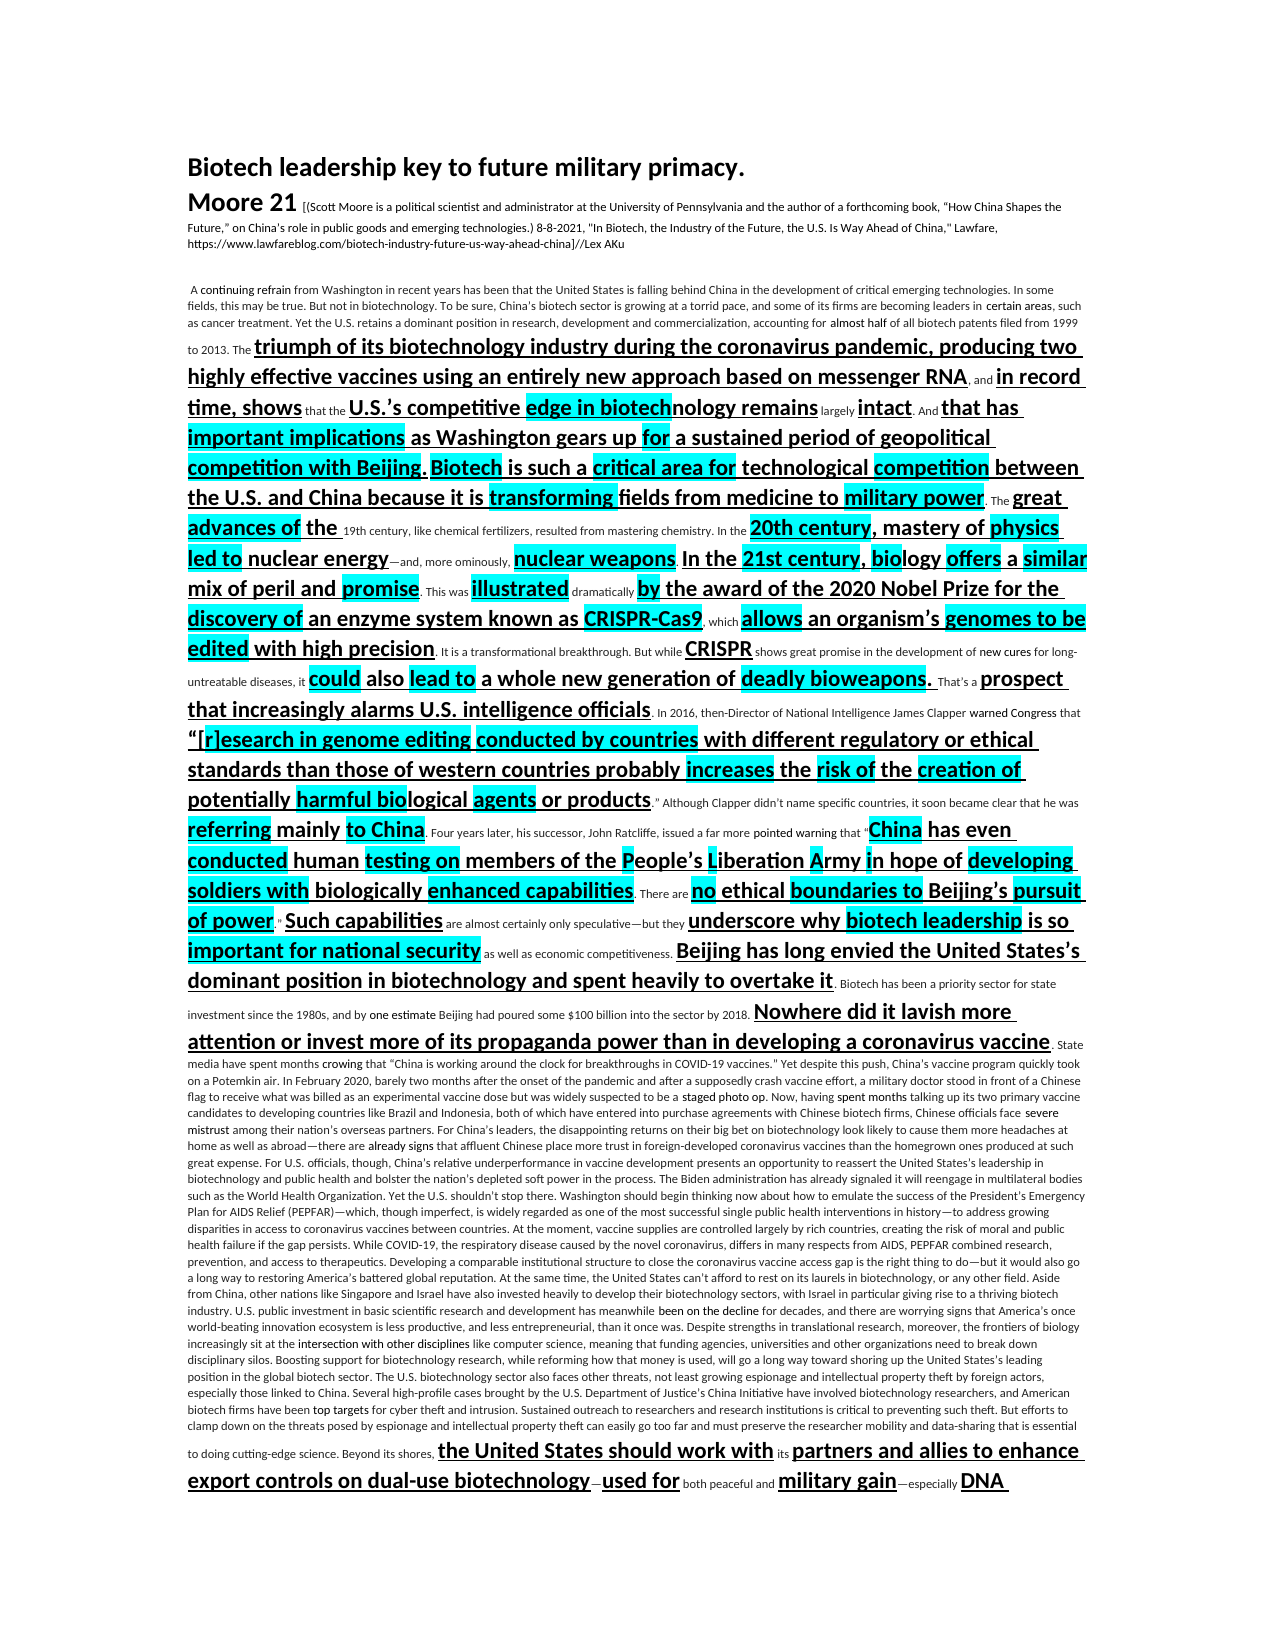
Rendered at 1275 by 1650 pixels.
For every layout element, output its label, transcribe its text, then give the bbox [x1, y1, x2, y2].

subtitle Biotech leadership key to future military primacy. [187, 150, 1087, 183]
text Moore 21 [(Scott Moore is a political scientist and administrator at the University of Pennsylvania and the author of a forthcoming book, “How China Shapes the Future,” on China’s role in public goods and emerging technologies.) 8-8-2021, "In Biotech, the Industry of the Future, the U.S. Is Way Ahead of China," Lawfare, https://www.lawfareblog.com/biotech-industry-future-us-way-ahead-china]//Lex AKu [187, 186, 1087, 252]
